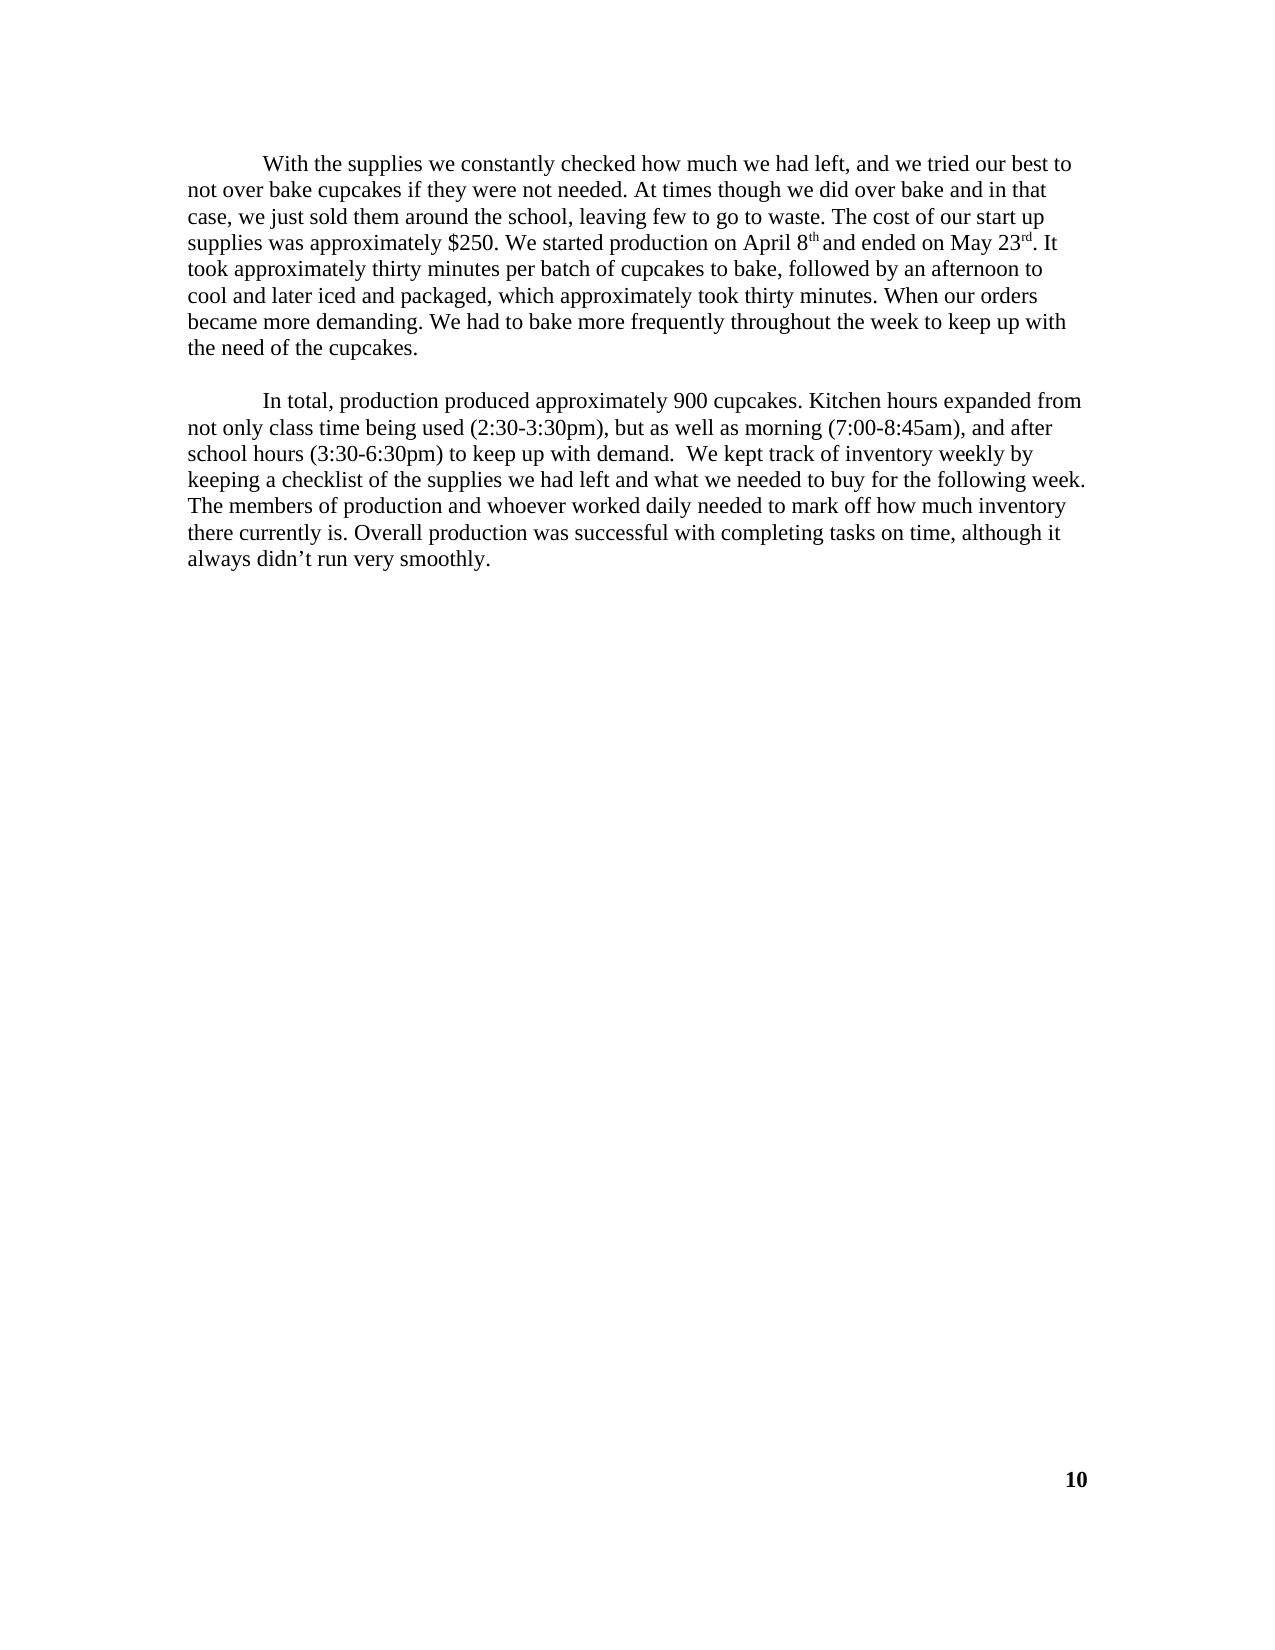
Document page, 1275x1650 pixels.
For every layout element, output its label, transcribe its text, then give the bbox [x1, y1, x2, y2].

text With the supplies we constantly checked how much we had left, and we tried our best to not over bake cupcakes if they were not needed. At times though we did over bake and in that case, we just sold them around the school, leaving few to go to waste. The cost of our start up supplies was approximately $250. We started production on April 8th and ended on May 23rd. It took approximately thirty minutes per batch of cupcakes to bake, followed by an afternoon to cool and later iced and packaged, which approximately took thirty minutes. When our orders became more demanding. We had to bake more frequently throughout the week to keep up with the need of the cupcakes. [187, 150, 1087, 361]
text 10 [187, 1466, 1087, 1492]
text In total, production produced approximately 900 cupcakes. Kitchen hours expanded from not only class time being used (2:30-3:30pm), but as well as morning (7:00-8:45am), and after school hours (3:30-6:30pm) to keep up with demand. We kept track of inventory weekly by keeping a checklist of the supplies we had left and what we needed to buy for the following week. The members of production and whoever worked daily needed to mark off how much inventory there currently is. Overall production was successful with completing tasks on time, although it always didn’t run very smoothly. [187, 387, 1087, 572]
